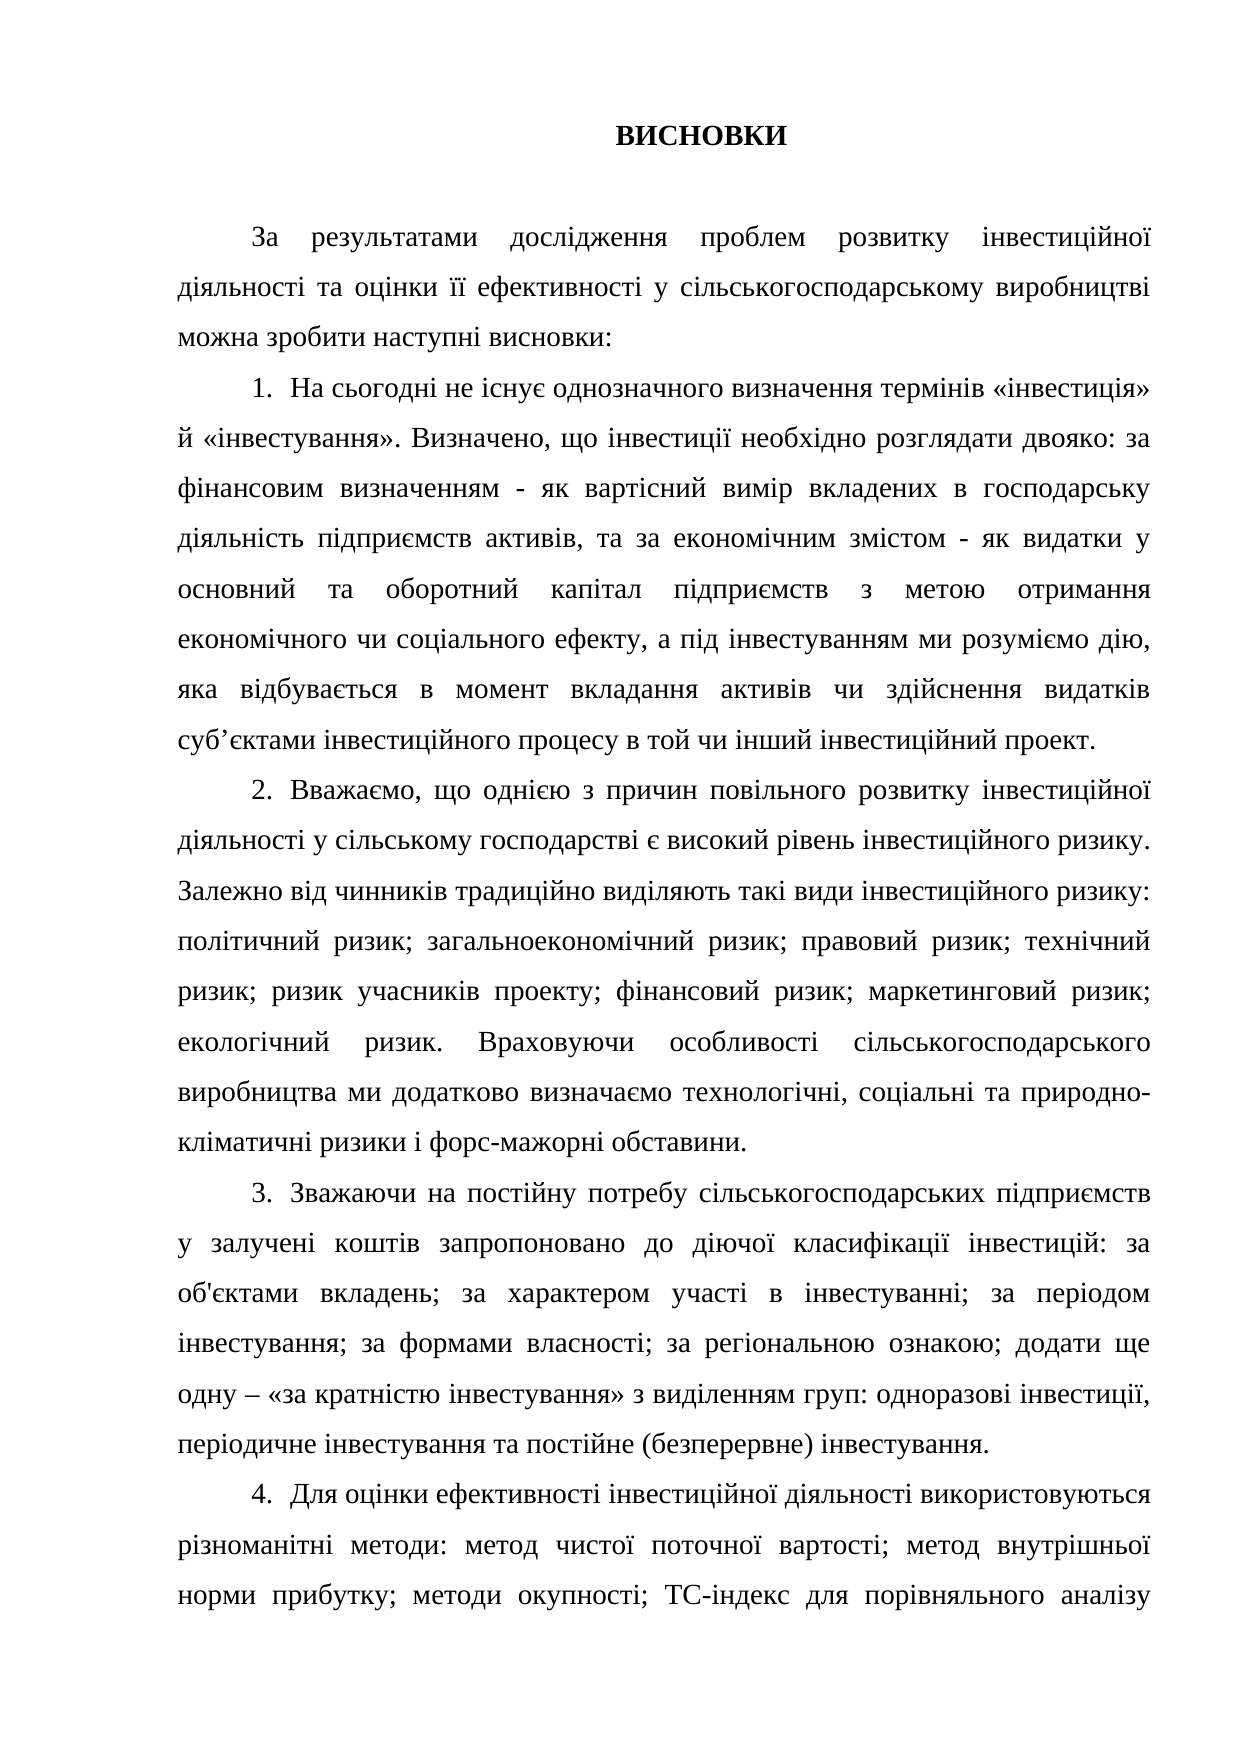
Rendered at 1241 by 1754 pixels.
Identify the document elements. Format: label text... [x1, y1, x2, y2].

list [177, 1477, 1152, 1611]
list Вважаємо, що однією з причин повільного розвитку інвестиційної діяльності у сільському господарстві є високий рівень інвестиційного ризику. Залежно від чинників традиційно виділяють такі види інвестиційного ризику: політичний ризик; загальноекономічний ризик; правовий ризик; технічний ризик; ризик учасників проекту; фінансовий ризик; маркетинговий ризик; екологічний ризик. Враховуючи особливості сільськогосподарського виробництва ми додатково визначаємо технологічні, соціальні та природно-кліматичні ризики і форс-мажорні обставини. [177, 772, 1152, 1158]
list Зважаючи на постійну потребу сільськогосподарських підприємств у залучені коштів запропоновано до діючої класифікації інвестицій: за об'єктами вкладень; за характером участі в інвестуванні; за періодом інвестування; за формами власності; за регіональною ознакою; додати ще одну – «за кратністю інвестування» з виділенням груп: одноразові інвестиції, періодичне інвестування та постійне (безперервне) інвестування. [177, 1175, 1152, 1460]
list На сьогодні не існує однозначного визначення термінів «інвестиція» й «інвестування». Визначено, що інвестиції необхідно розглядати двояко: за фінансовим визначенням - як вартісний вимір вкладених в господарську діяльність підприємств активів, та за економічним змістом - як видатки у основний та оборотний капітал підприємств з метою отримання економічного чи соціального ефекту, а під інвестуванням ми розуміємо дію, яка відбувається в момент вкладання активів чи здійснення видатків суб’єктами інвестиційного процесу в той чи інший інвестиційний проект. [177, 370, 1152, 755]
subtitle ВИСНОВКИ [177, 118, 1152, 152]
text За результатами дослідження проблем розвитку інвестиційної діяльності та оцінки її ефективності у сільськогосподарському виробництві можна зробити наступні висновки: [177, 219, 1152, 353]
